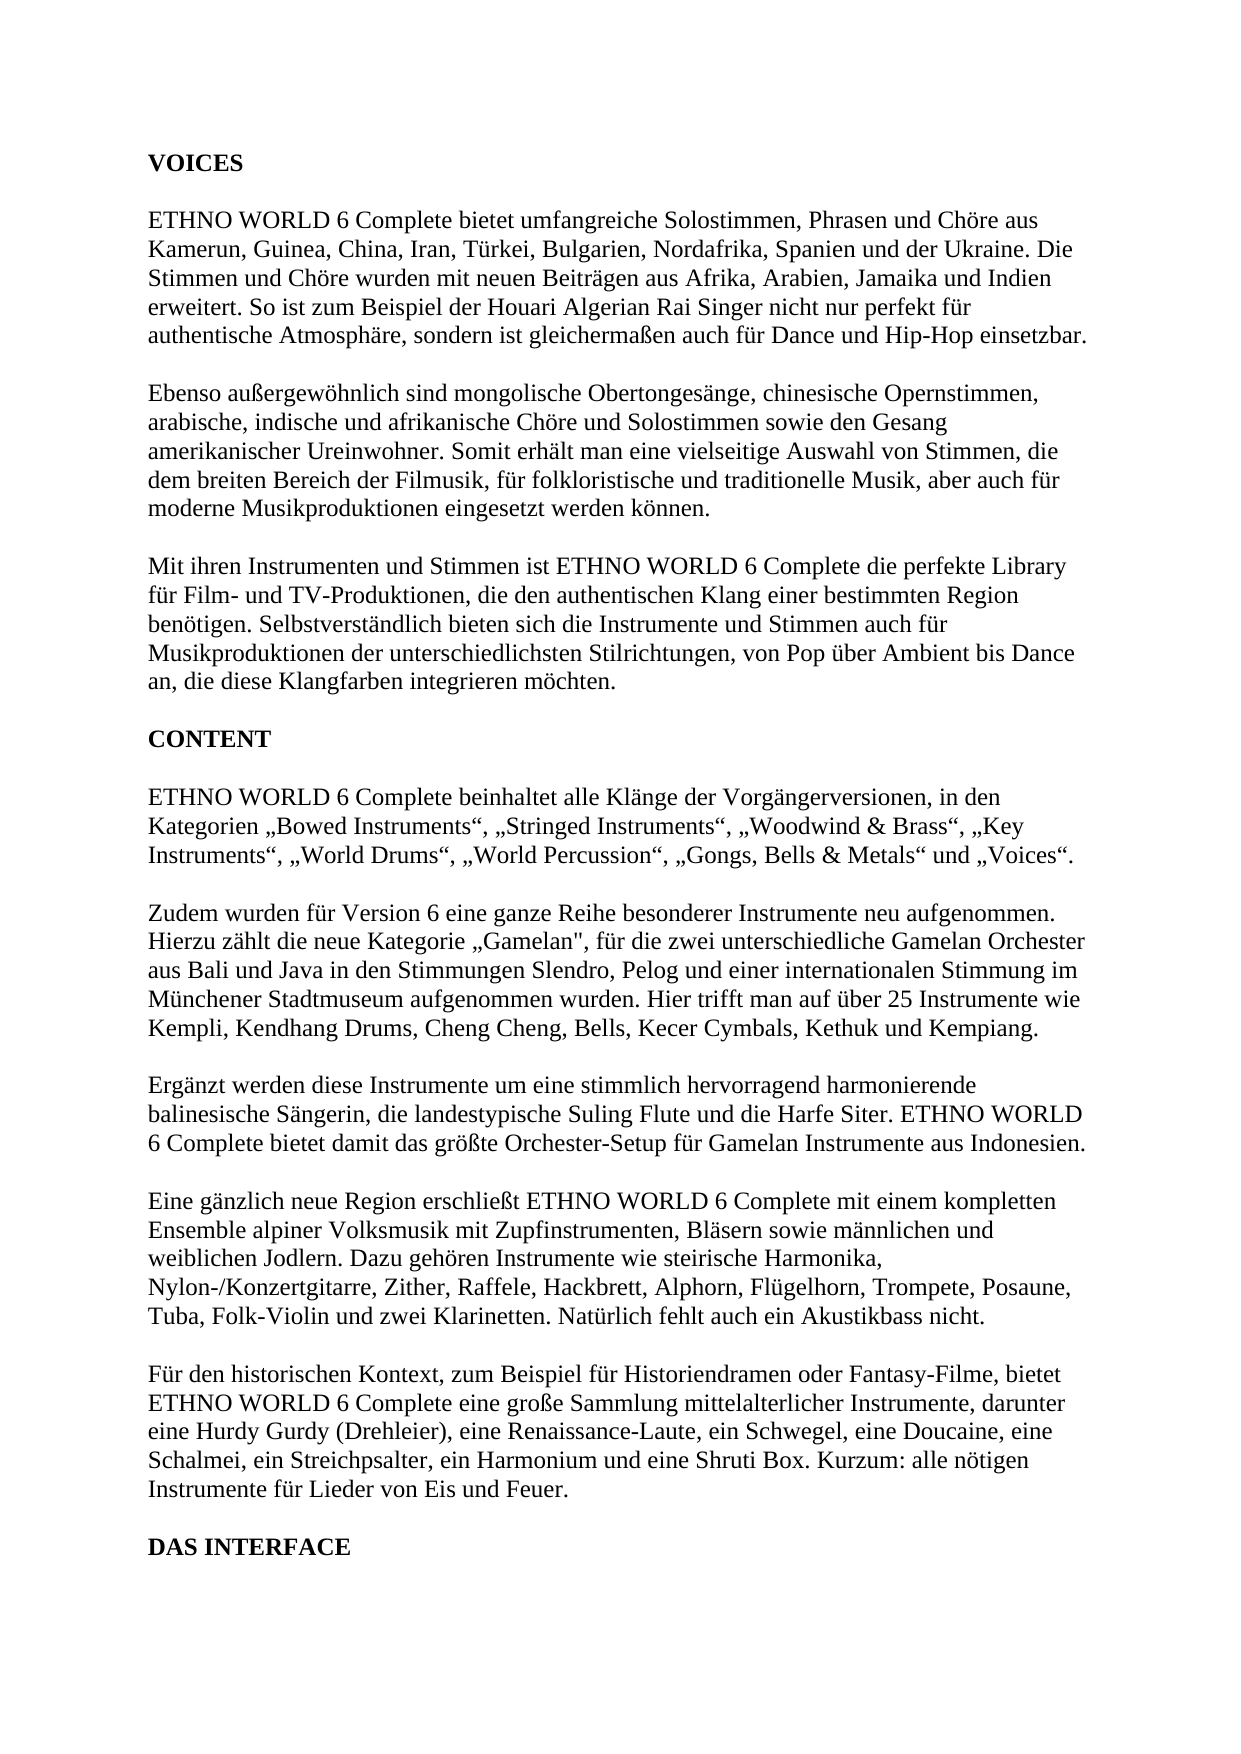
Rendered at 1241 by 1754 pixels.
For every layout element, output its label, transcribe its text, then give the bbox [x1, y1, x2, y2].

text ETHNO WORLD 6 Complete beinhaltet alle Klänge der Vorgängerversionen, in den Kategorien „Bowed Instruments“, „Stringed Instruments“, „Woodwind & Brass“, „Key Instruments“, „World Drums“, „World Percussion“, „Gongs, Bells & Metals“ und „Voices“. [148, 782, 1093, 868]
text Zudem wurden für Version 6 eine ganze Reihe besonderer Instrumente neu aufgenommen. Hierzu zählt die neue Kategorie „Gamelan", für die zwei unterschiedliche Gamelan Orchester aus Bali und Java in den Stimmungen Slendro, Pelog und einer internationalen Stimmung im Münchener Stadtmuseum aufgenommen wurden. Hier trifft man auf über 25 Instrumente wie Kempli, Kendhang Drums, Cheng Cheng, Bells, Kecer Cymbals, Kethuk und Kempiang. [148, 898, 1093, 1041]
text Mit ihren Instrumenten und Stimmen ist ETHNO WORLD 6 Complete die perfekte Library für Film- und TV-Produktionen, die den authentischen Klang einer bestimmten Region benötigen. Selbstverständlich bieten sich die Instrumente und Stimmen auch für Musikproduktionen der unterschiedlichsten Stilrichtungen, von Pop über Ambient bis Dance an, die diese Klangfarben integrieren möchten. [148, 551, 1093, 695]
text CONTENT [148, 724, 1093, 753]
text ETHNO WORLD 6 Complete bietet umfangreiche Solostimmen, Phrasen und Chöre aus Kamerun, Guinea, China, Iran, Türkei, Bulgarien, Nordafrika, Spanien und der Ukraine. Die Stimmen und Chöre wurden mit neuen Beiträgen aus Afrika, Arabien, Jamaika und Indien erweitert. So ist zum Beispiel der Houari Algerian Rai Singer nicht nur perfekt für authentische Atmosphäre, sondern ist gleichermaßen auch für Dance und Hip-Hop einsetzbar. [148, 206, 1093, 349]
text Für den historischen Kontext, zum Beispiel für Historiendramen oder Fantasy-Filme, bietet ETHNO WORLD 6 Complete eine große Sammlung mittelalterlicher Instrumente, darunter eine Hurdy Gurdy (Drehleier), eine Renaissance-Laute, ein Schwegel, eine Doucaine, eine Schalmei, ein Streichpsalter, ein Harmonium und eine Shruti Box. Kurzum: alle nötigen Instrumente für Lieder von Eis und Feuer. [148, 1359, 1093, 1503]
text Ergänzt werden diese Instrumente um eine stimmlich hervorragend harmonierende balinesische Sängerin, die landestypische Suling Flute und die Harfe Siter. ETHNO WORLD 6 Complete bietet damit das größte Orchester-Setup für Gamelan Instrumente aus Indonesien. [148, 1071, 1093, 1157]
text Ebenso außergewöhnlich sind mongolische Obertongesänge, chinesische Opernstimmen, arabische, indische und afrikanische Chöre und Solostimmen sowie den Gesang amerikanischer Ureinwohner. Somit erhält man eine vielseitige Auswahl von Stimmen, die dem breiten Bereich der Filmusik, für folkloristische und traditionelle Musik, aber auch für moderne Musikproduktionen eingesetzt werden können. [148, 378, 1093, 522]
text VOICES [148, 148, 1093, 176]
text DAS INTERFACE [148, 1532, 1093, 1561]
text Eine gänzlich neue Region erschließt ETHNO WORLD 6 Complete mit einem kompletten Ensemble alpiner Volksmusik mit Zupfinstrumenten, Bläsern sowie männlichen und weiblichen Jodlern. Dazu gehören Instrumente wie steirische Harmonika, Nylon-/Konzertgitarre, Zither, Raffele, Hackbrett, Alphorn, Flügelhorn, Trompete, Posaune, Tuba, Folk-Violin und zwei Klarinetten. Natürlich fehlt auch ein Akustikbass nicht. [148, 1186, 1093, 1330]
